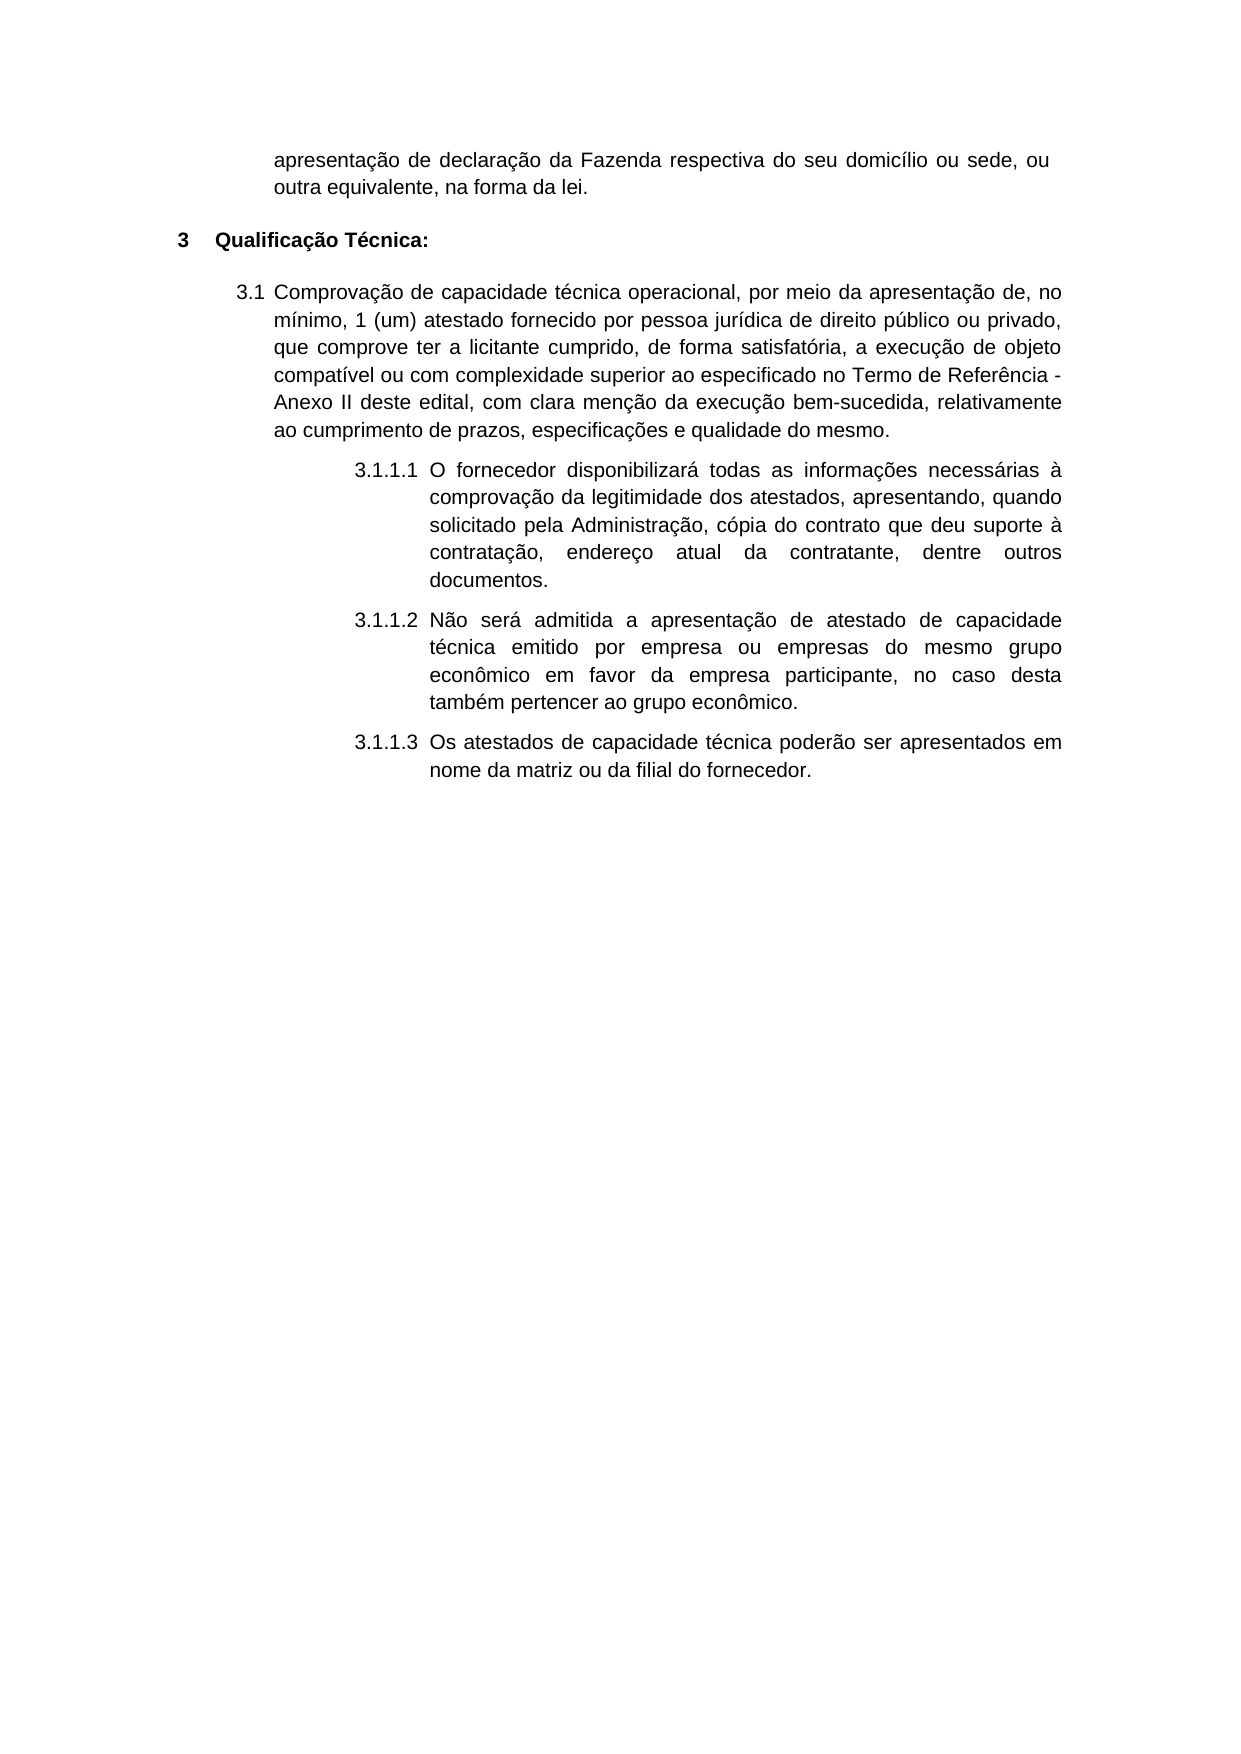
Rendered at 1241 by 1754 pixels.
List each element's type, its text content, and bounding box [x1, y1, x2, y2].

list Qualificação Técnica: [177, 228, 1063, 252]
list Os atestados de capacidade técnica poderão ser apresentados em nome da matriz ou da filial do fornecedor. [354, 730, 1063, 782]
list Não será admitida a apresentação de atestado de capacidade técnica emitido por empresa ou empresas do mesmo grupo econômico em favor da empresa participante, no caso desta também pertencer ao grupo econômico. [354, 608, 1063, 714]
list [236, 148, 1051, 199]
list Comprovação de capacidade técnica operacional, por meio da apresentação de, no mínimo, 1 (um) atestado fornecido por pessoa jurídica de direito público ou privado, que comprove ter a licitante cumprido, de forma satisfatória, a execução de objeto compatível ou com complexidade superior ao especificado no Termo de Referência - Anexo II deste edital, com clara menção da execução bem-sucedida, relativamente ao cumprimento de prazos, especificações e qualidade do mesmo. [236, 280, 1063, 442]
list O fornecedor disponibilizará todas as informações necessárias à comprovação da legitimidade dos atestados, apresentando, quando solicitado pela Administração, cópia do contrato que deu suporte à contratação, endereço atual da contratante, dentre outros documentos. [354, 458, 1063, 592]
